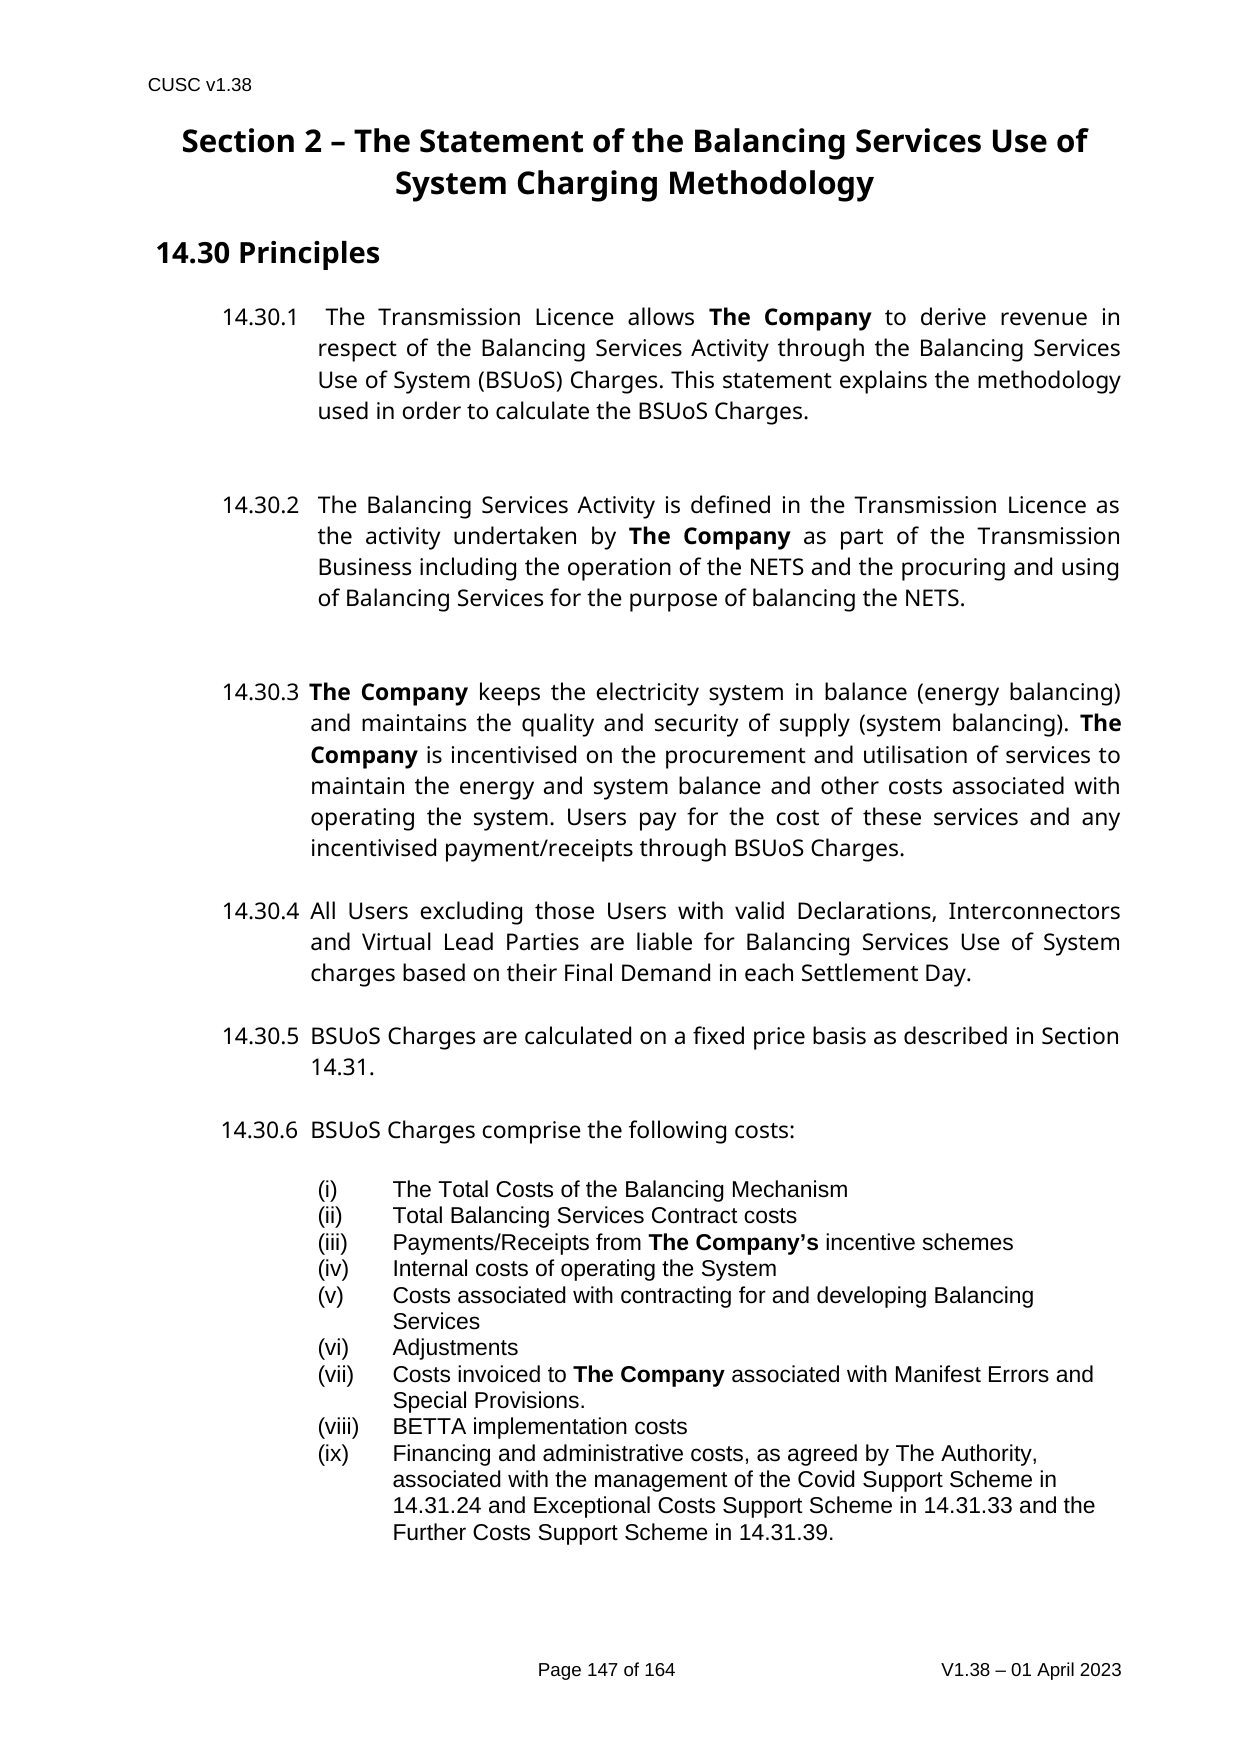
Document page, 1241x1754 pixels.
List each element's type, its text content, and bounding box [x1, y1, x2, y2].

subtitle Section 2 – The Statement of the Balancing Services Use of System Charging Methodology [148, 119, 1121, 204]
list Costs associated with contracting for and developing Balancing Services [317, 1282, 1121, 1334]
list Internal costs of operating the System [317, 1255, 1121, 1282]
list Adjustments [317, 1334, 1121, 1361]
list Total Balancing Services Contract costs [317, 1202, 1121, 1229]
list Financing and administrative costs, as agreed by The Authority, associated with the management of the Covid Support Scheme in 14.31.24 and Exceptional Costs Support Scheme in 14.31.33 and the Further Costs Support Scheme in 14.31.39. [317, 1440, 1121, 1545]
list Costs invoiced to The Company associated with Manifest Errors and Special Provisions. [317, 1361, 1121, 1413]
text 14.30.3 The Company keeps the electricity system in balance (energy balancing) and maintains the quality and security of supply (system balancing). The Company is incentivised on the procurement and utilisation of services to maintain the energy and system balance and other costs associated with operating the system. Users pay for the cost of these services and any incentivised payment/receipts through BSUoS Charges. [222, 676, 1121, 864]
subtitle 14.30 Principles [148, 233, 1121, 272]
list All Users excluding those Users with valid Declarations, Interconnectors and Virtual Lead Parties are liable for Balancing Services Use of System charges based on their Final Demand in each Settlement Day. [222, 895, 1121, 989]
list BSUoS Charges are calculated on a fixed price basis as described in Section 14.31. [222, 1020, 1121, 1082]
text 14.30.2 The Balancing Services Activity is defined in the Transmission Licence as the activity undertaken by The Company as part of the Transmission Business including the operation of the NETS and the procuring and using of Balancing Services for the purpose of balancing the NETS. [222, 489, 1121, 614]
list Payments/Receipts from The Company’s incentive schemes [317, 1229, 1121, 1255]
list The Total Costs of the Balancing Mechanism [317, 1176, 1121, 1202]
list BETTA implementation costs [317, 1413, 1121, 1440]
list BSUoS Charges comprise the following costs: [220, 1114, 1121, 1145]
text 14.30.1 The Transmission Licence allows The Company to derive revenue in respect of the Balancing Services Activity through the Balancing Services Use of System (BSUoS) Charges. This statement explains the methodology used in order to calculate the BSUoS Charges. [222, 301, 1121, 426]
